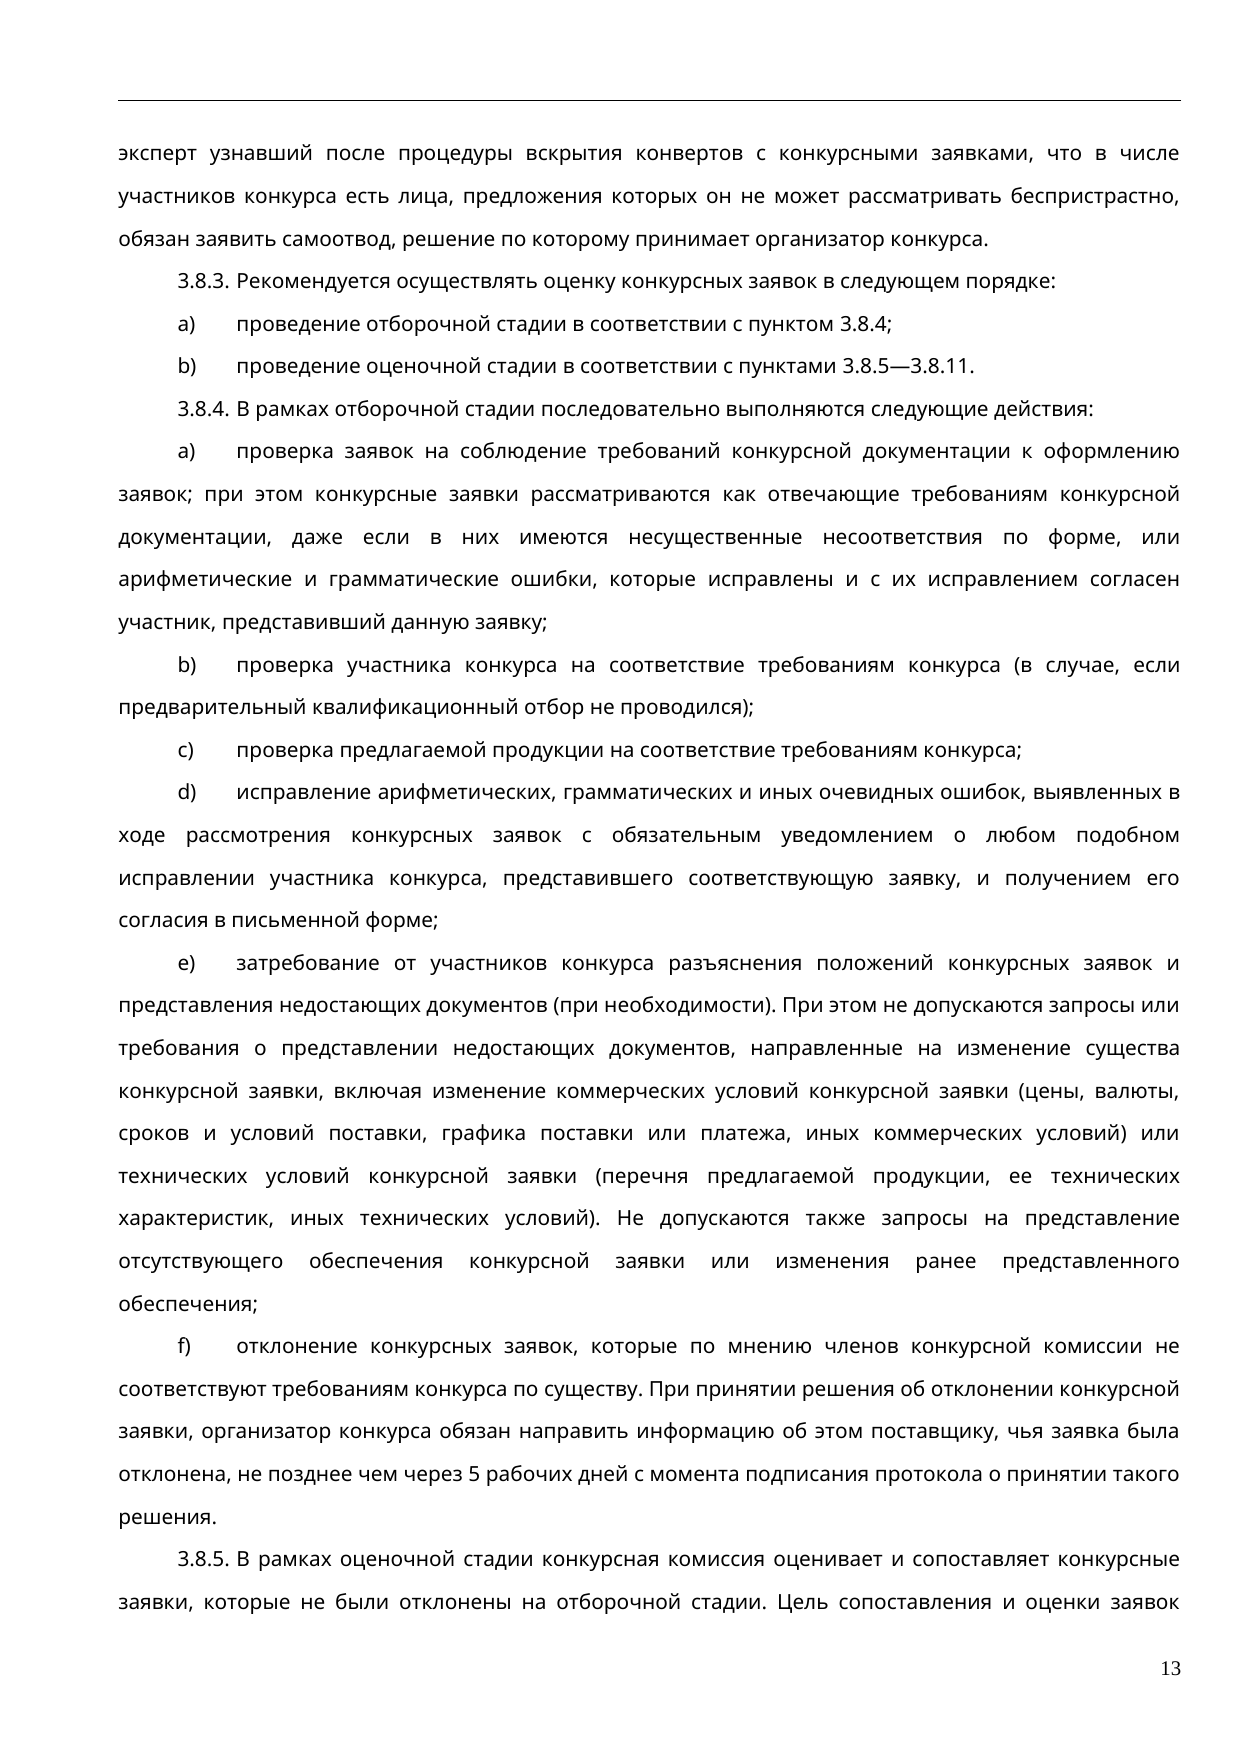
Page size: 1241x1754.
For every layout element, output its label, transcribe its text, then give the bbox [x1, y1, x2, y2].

text проверка заявок на соблюдение требований конкурсной документации к оформлению заявок; при этом конкурсные заявки рассматриваются как отвечающие требованиям конкурсной документации, даже если в них имеются несущественные несоответствия по форме, или арифметические и грамматические ошибки, которые исправлены и с их исправлением согласен участник, представивший данную заявку; [118, 437, 1181, 636]
text проверка предлагаемой продукции на соответствие требованиям конкурса; [118, 735, 1181, 763]
text отклонение конкурсных заявок, которые по мнению членов конкурсной комиссии не соответствуют требованиям конкурса по существу. При принятии решения об отклонении конкурсной заявки, организатор конкурса обязан направить информацию об этом поставщику, чья заявка была отклонена, не позднее чем через 5 рабочих дней с момента подписания протокола о принятии такого решения. [118, 1331, 1181, 1530]
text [118, 138, 1181, 252]
text Рекомендуется осуществлять оценку конкурсных заявок в следующем порядке: [118, 266, 1181, 295]
text проверка участника конкурса на соответствие требованиям конкурса (в случае, если предварительный квалификационный отбор не проводился); [118, 650, 1181, 721]
text В рамках отборочной стадии последовательно выполняются следующие действия: [118, 394, 1181, 422]
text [118, 1544, 1181, 1615]
text затребование от участников конкурса разъяснения положений конкурсных заявок и представления недостающих документов (при необходимости). При этом не допускаются запросы или требования о представлении недостающих документов, направленные на изменение существа конкурсной заявки, включая изменение коммерческих условий конкурсной заявки (цены, валюты, сроков и условий поставки, графика поставки или платежа, иных коммерческих условий) или технических условий конкурсной заявки (перечня предлагаемой продукции, ее технических характеристик, иных технических условий). Не допускаются также запросы на представление отсутствующего обеспечения конкурсной заявки или изменения ранее представленного обеспечения; [118, 948, 1181, 1317]
text исправление арифметических, грамматических и иных очевидных ошибок, выявленных в ходе рассмотрения конкурсных заявок с обязательным уведомлением о любом подобном исправлении участника конкурса, представившего соответствующую заявку, и получением его согласия в письменной форме; [118, 777, 1181, 934]
